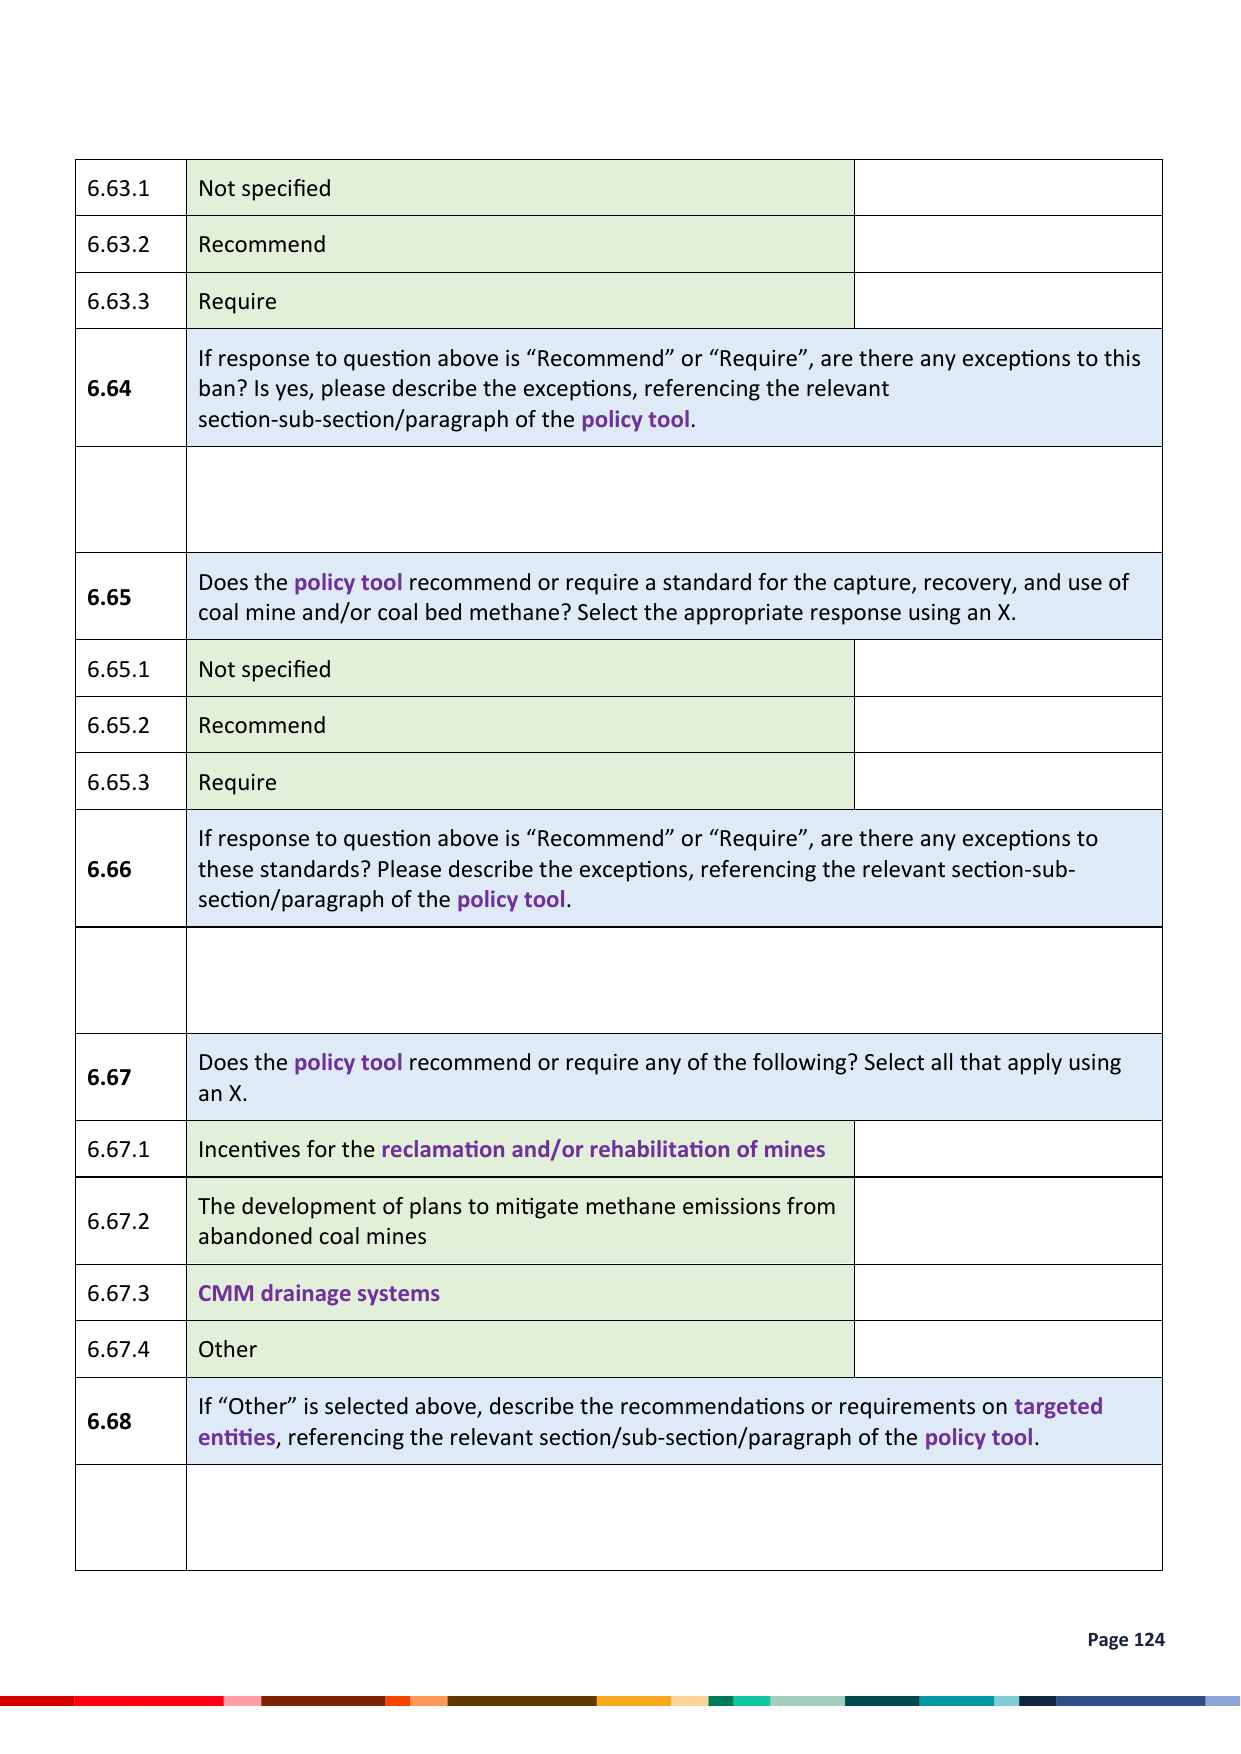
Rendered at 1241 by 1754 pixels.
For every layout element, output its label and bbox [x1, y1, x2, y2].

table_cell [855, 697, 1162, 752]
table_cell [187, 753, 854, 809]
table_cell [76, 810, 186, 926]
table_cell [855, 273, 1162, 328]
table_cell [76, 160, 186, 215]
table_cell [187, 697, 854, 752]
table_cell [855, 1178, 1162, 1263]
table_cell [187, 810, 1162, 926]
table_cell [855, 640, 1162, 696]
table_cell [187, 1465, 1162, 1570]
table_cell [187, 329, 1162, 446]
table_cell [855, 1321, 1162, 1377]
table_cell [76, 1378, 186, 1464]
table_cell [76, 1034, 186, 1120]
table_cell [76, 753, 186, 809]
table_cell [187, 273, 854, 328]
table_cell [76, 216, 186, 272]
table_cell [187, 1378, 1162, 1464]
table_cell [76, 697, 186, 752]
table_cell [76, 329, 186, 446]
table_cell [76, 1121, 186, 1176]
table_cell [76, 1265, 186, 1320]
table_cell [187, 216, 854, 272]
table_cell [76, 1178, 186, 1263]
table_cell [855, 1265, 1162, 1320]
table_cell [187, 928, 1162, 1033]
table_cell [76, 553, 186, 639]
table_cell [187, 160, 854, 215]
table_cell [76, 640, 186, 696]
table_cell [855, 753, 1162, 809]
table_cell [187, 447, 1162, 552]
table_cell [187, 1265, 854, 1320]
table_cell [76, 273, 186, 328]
picture [0, 1696, 1241, 1706]
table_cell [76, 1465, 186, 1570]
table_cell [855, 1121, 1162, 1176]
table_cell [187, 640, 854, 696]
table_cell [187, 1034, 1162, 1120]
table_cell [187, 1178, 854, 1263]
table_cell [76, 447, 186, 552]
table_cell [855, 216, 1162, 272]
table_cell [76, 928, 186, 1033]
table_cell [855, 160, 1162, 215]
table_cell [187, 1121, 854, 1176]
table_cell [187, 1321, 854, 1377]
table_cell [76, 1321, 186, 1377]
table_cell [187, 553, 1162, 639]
